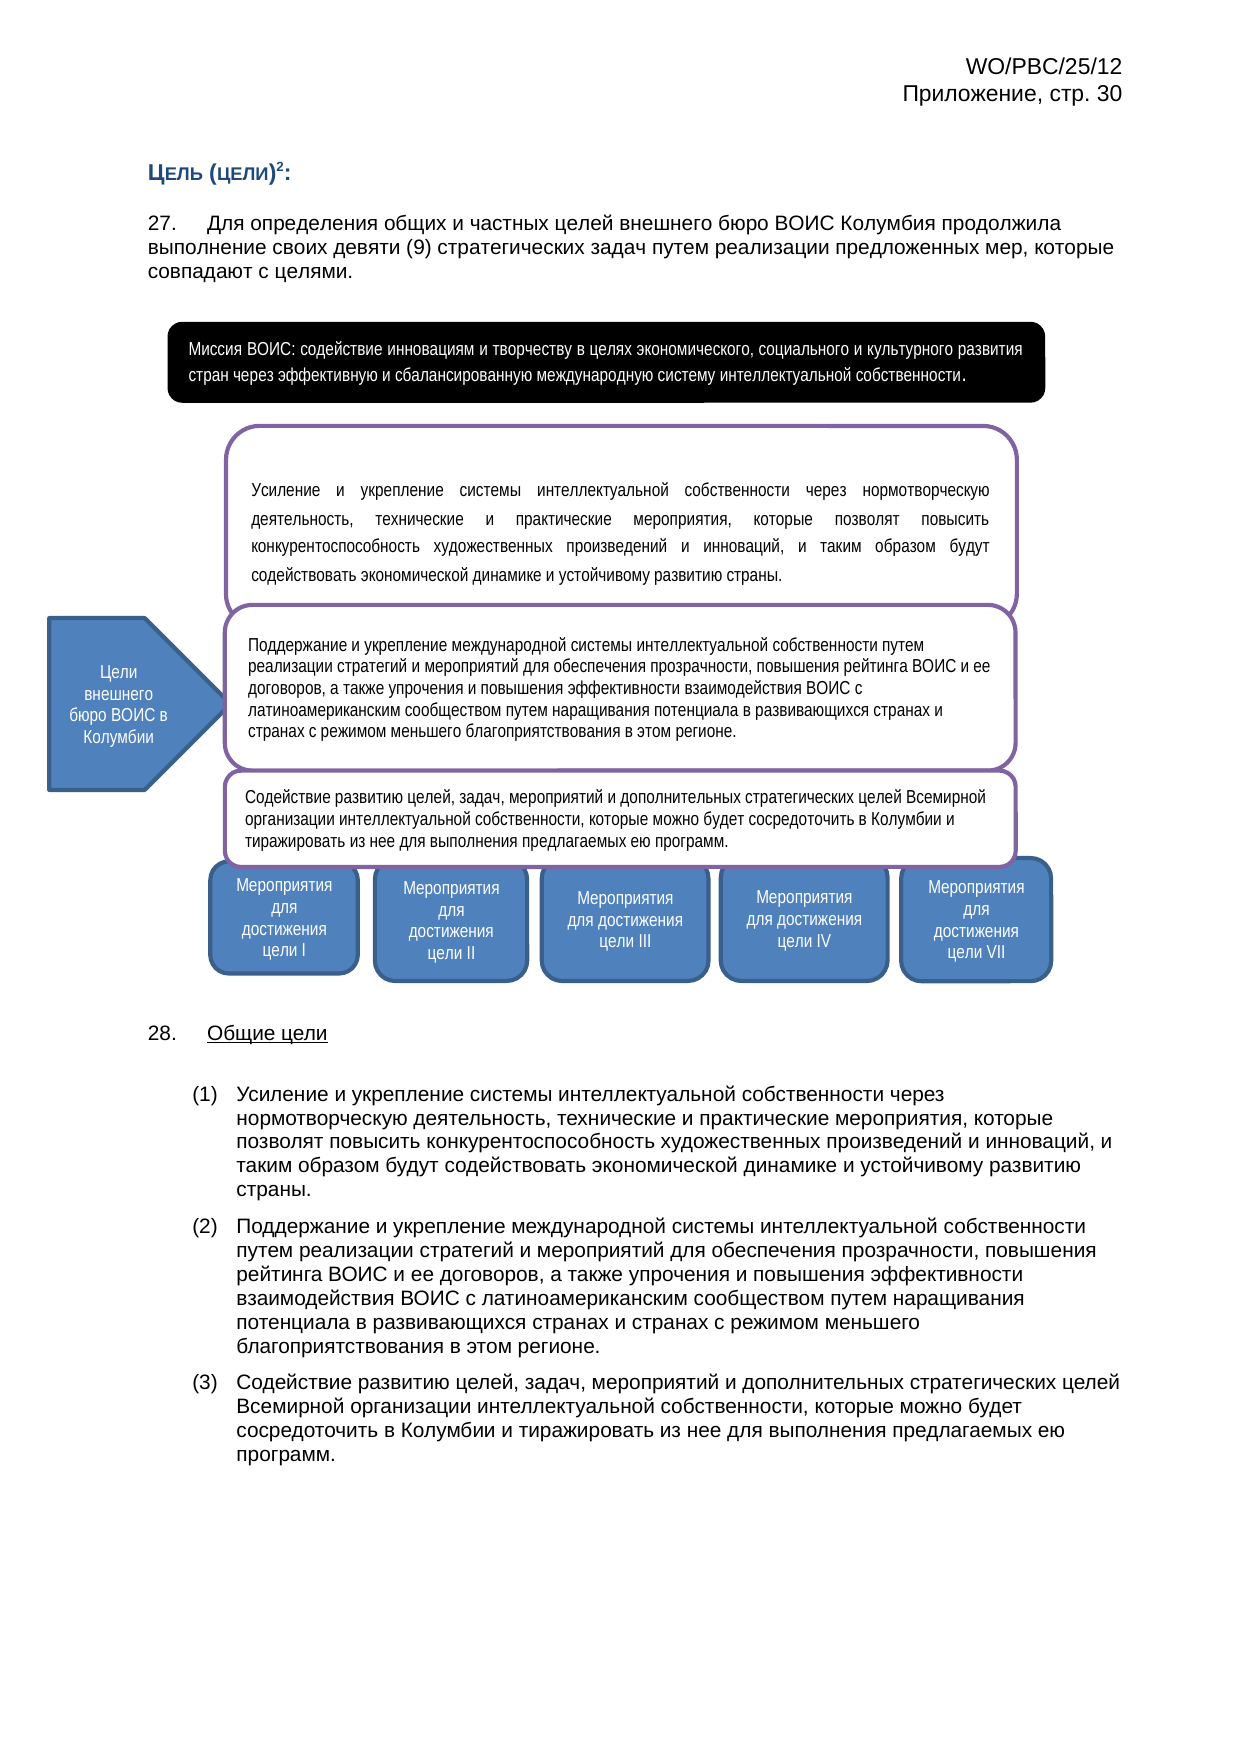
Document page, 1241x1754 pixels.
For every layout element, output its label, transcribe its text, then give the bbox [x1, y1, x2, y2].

text Цель (цели)2: [148, 158, 1122, 185]
list Содействие развитию целей, задач, мероприятий и дополнительных стратегических целей Всемирной организации интеллектуальной собственности, которые можно будет сосредоточить в Колумбии и тиражировать из нее для выполнения предлагаемых ею программ. [192, 1370, 1122, 1466]
list Общие цели [148, 1021, 1122, 1045]
list Для определения общих и частных целей внешнего бюро ВОИС Колумбия продолжила выполнение своих девяти (9) стратегических задач путем реализации предложенных мер, которые совпадают с целями. [148, 211, 1122, 283]
list Усиление и укрепление системы интеллектуальной собственности через нормотворческую деятельность, технические и практические мероприятия, которые позволят повысить конкурентоспособность художественных произведений и инноваций, и таким образом будут содействовать экономической динамике и устойчивому развитию страны. [192, 1081, 1122, 1201]
list Поддержание и укрепление международной системы интеллектуальной собственности путем реализации стратегий и мероприятий для обеспечения прозрачности, повышения рейтинга ВОИС и ее договоров, а также упрочения и повышения эффективности взаимодействия ВОИС с латиноамериканским сообществом путем наращивания потенциала в развивающихся странах и странах с режимом меньшего благоприятствования в этом регионе. [192, 1214, 1122, 1357]
